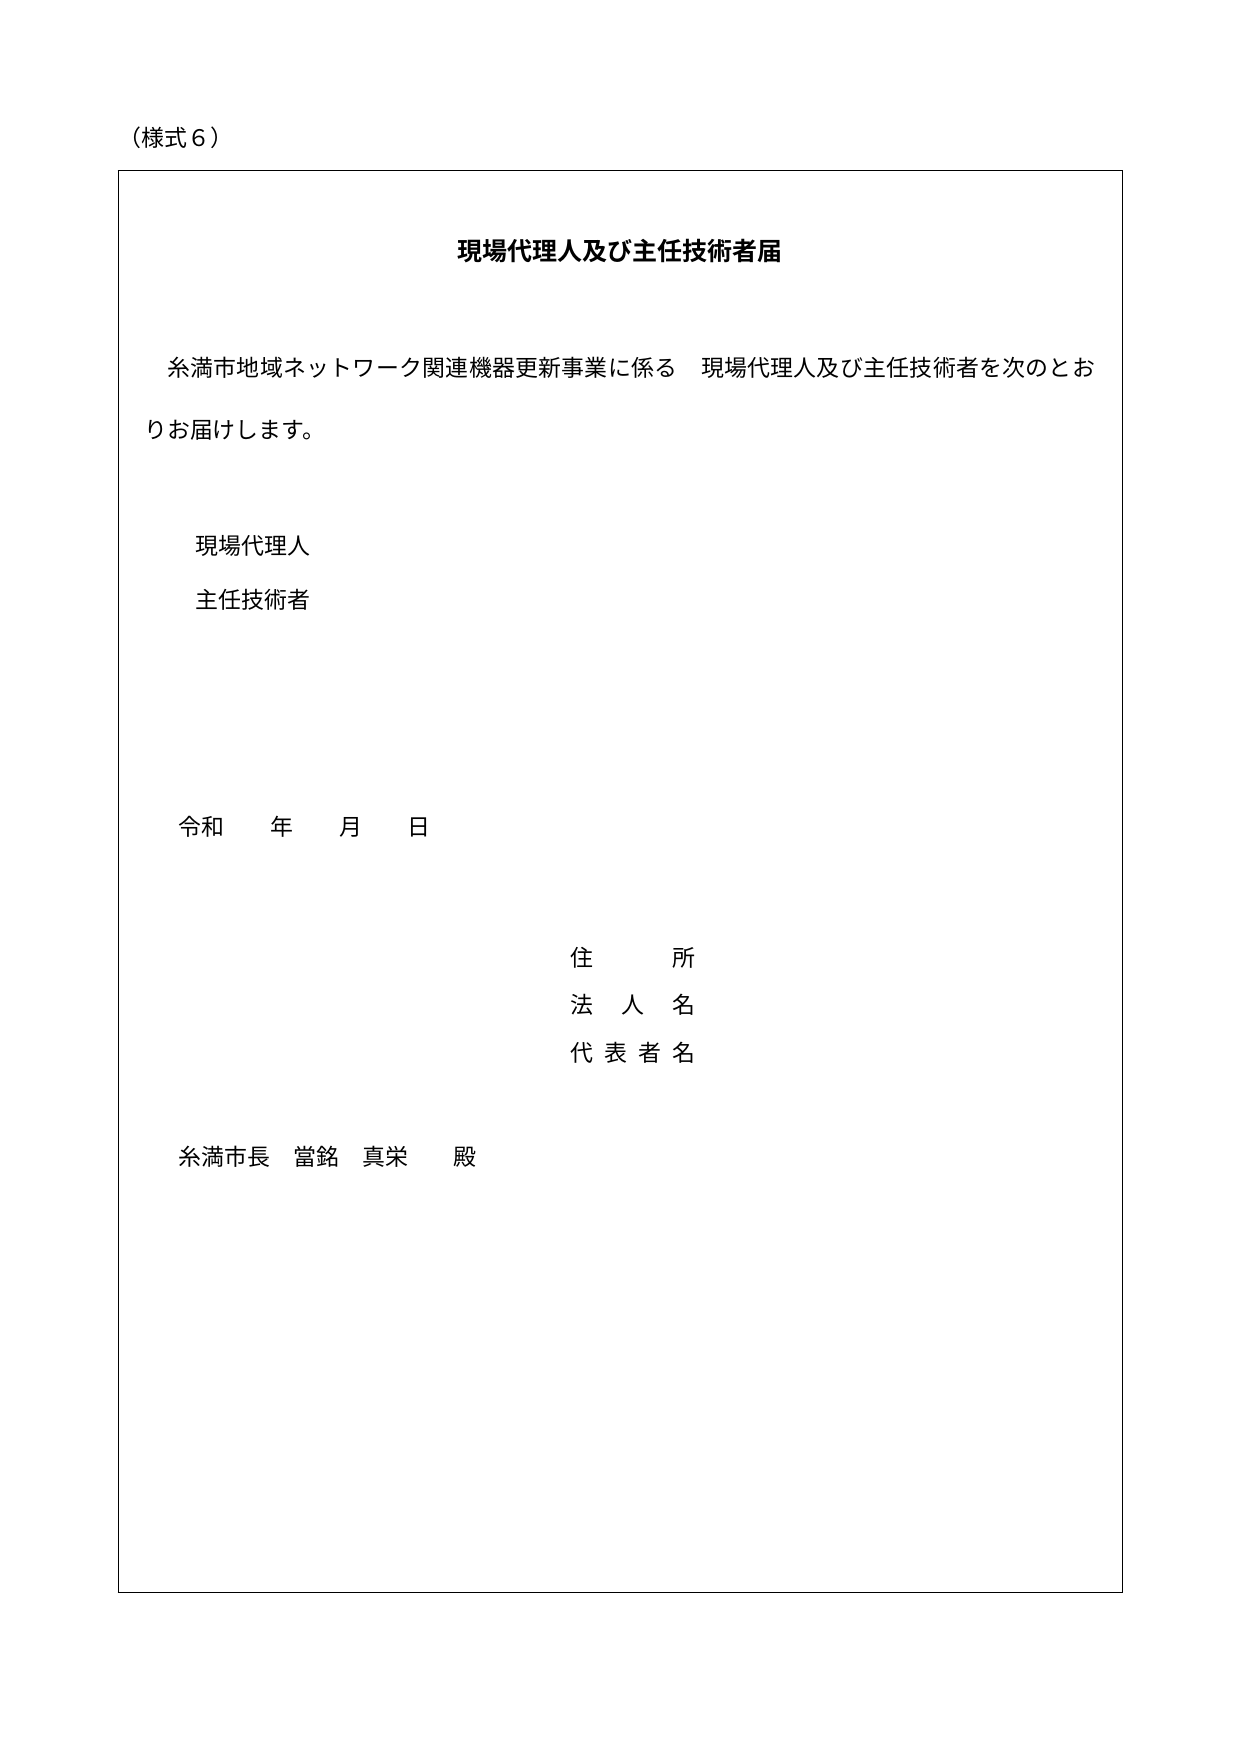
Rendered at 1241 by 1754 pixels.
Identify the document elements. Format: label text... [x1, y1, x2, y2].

text （様式６） [118, 116, 1122, 157]
table_header 現場代理人及び主任技術者届 糸満市地域ネットワーク関連機器更新事業に係る 現場代理人及び主任技術者を次のとおりお届けします。 令和 年 月 日 糸満市長 當銘 真栄 殿 [119, 171, 1122, 1592]
